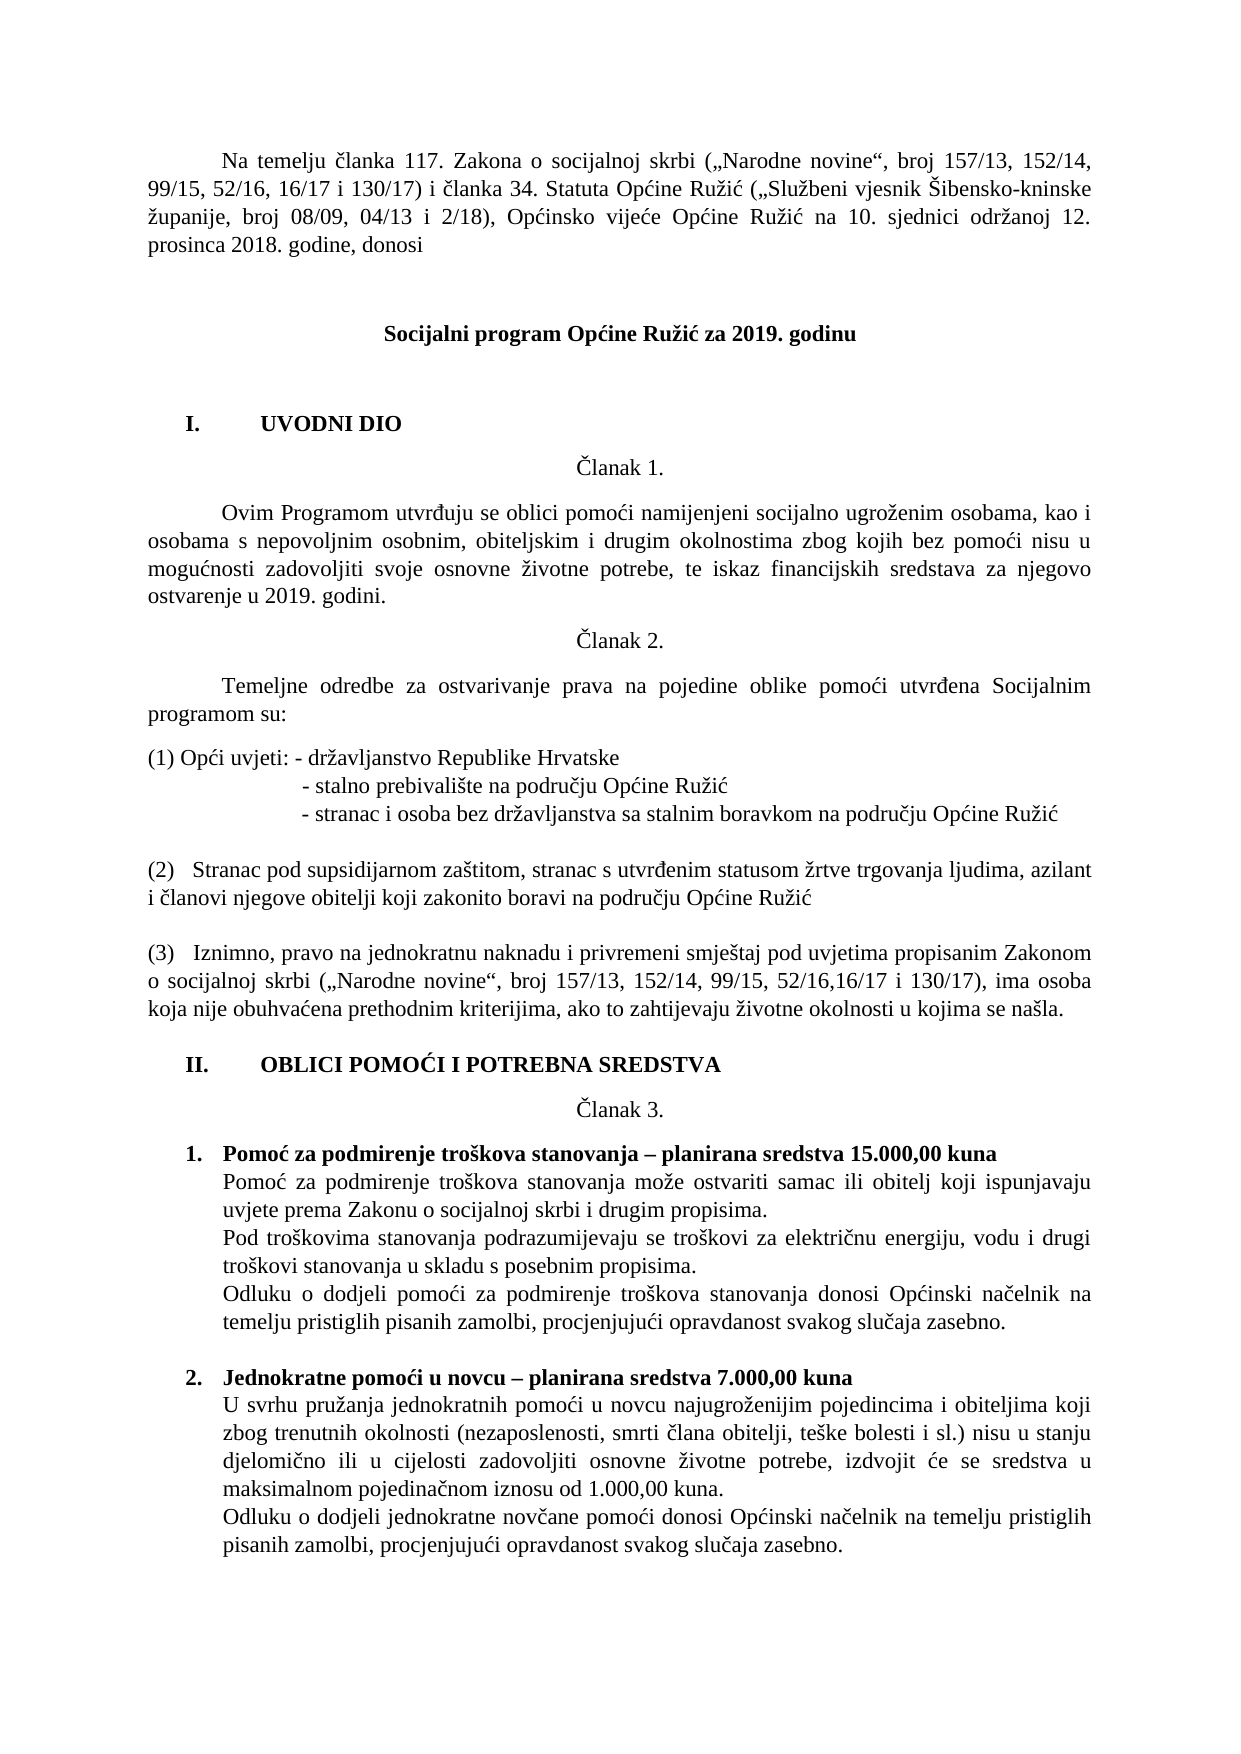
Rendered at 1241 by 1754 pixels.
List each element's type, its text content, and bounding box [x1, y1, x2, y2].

list Odluku o dodjeli pomoći za podmirenje troškova stanovanja donosi Općinski načelnik na temelju pristiglih pisanih zamolbi, procjenjujući opravdanost svakog slučaja zasebno. [223, 1280, 1093, 1334]
text - stalno prebivalište na području Općine Ružić [148, 772, 1093, 798]
text Članak 2. [148, 627, 1093, 653]
text Na temelju članka 117. Zakona o socijalnoj skrbi („Narodne novine“, broj 157/13, 152/14, 99/15, 52/16, 16/17 i 130/17) i članka 34. Statuta Općine Ružić („Službeni vjesnik Šibensko-kninske županije, broj 08/09, 04/13 i 2/18), Općinsko vijeće Općine Ružić na 10. sjednici održanoj 12. prosinca 2018. godine, donosi [148, 148, 1093, 258]
text Ovim Programom utvrđuju se oblici pomoći namijenjeni socijalno ugroženim osobama, kao i osobama s nepovoljnim osobnim, obiteljskim i drugim okolnostima zbog kojih bez pomoći nisu u mogućnosti zadovoljiti svoje osnovne životne potrebe, te iskaz financijskih sredstava za njegovo ostvarenje u 2019. godini. [148, 499, 1093, 609]
list Jednokratne pomoći u novcu – planirana sredstva 7.000,00 kuna [185, 1363, 1093, 1390]
list OBLICI POMOĆI I POTREBNA SREDSTVA [185, 1051, 1093, 1077]
text (3) Iznimno, pravo na jednokratnu naknadu i privremeni smještaj pod uvjetima propisanim Zakonom o socijalnoj skrbi („Narodne novine“, broj 157/13, 152/14, 99/15, 52/16,16/17 i 130/17), ima osoba koja nije obuhvaćena prethodnim kriterijima, ako to zahtijevaju životne okolnosti u kojima se našla. [148, 939, 1093, 1022]
list Pomoć za podmirenje troškova stanovanja može ostvariti samac ili obitelj koji ispunjavaju uvjete prema Zakonu o socijalnoj skrbi i drugim propisima. [223, 1168, 1093, 1222]
list Odluku o dodjeli jednokratne novčane pomoći donosi Općinski načelnik na temelju pristiglih pisanih zamolbi, procjenjujući opravdanost svakog slučaja zasebno. [223, 1503, 1093, 1557]
text (2) Stranac pod supsidijarnom zaštitom, stranac s utvrđenim statusom žrtve trgovanja ljudima, azilant i članovi njegove obitelji koji zakonito boravi na području Općine Ružić [148, 856, 1093, 910]
text Socijalni program Općine Ružić za 2019. godinu [148, 321, 1093, 347]
text - stranac i osoba bez državljanstva sa stalnim boravkom na području Općine Ružić [148, 800, 1093, 826]
text Članak 3. [148, 1096, 1093, 1122]
text Članak 1. [148, 454, 1093, 481]
list U svrhu pružanja jednokratnih pomoći u novcu najugroženijim pojedincima i obiteljima koji zbog trenutnih okolnosti (nezaposlenosti, smrti člana obitelji, teške bolesti i sl.) nisu u stanju djelomično ili u cijelosti zadovoljiti osnovne životne potrebe, izdvojit će se sredstva u maksimalnom pojedinačnom iznosu od 1.000,00 kuna. [223, 1391, 1093, 1502]
list UVODNI DIO [185, 410, 1093, 436]
list Pomoć za podmirenje troškova stanovanja – planirana sredstva 15.000,00 kuna [185, 1140, 1093, 1167]
list Pod troškovima stanovanja podrazumijevaju se troškovi za električnu energiju, vodu i drugi troškovi stanovanja u skladu s posebnim propisima. [223, 1224, 1093, 1278]
text (1) Opći uvjeti: - državljanstvo Republike Hrvatske [148, 744, 1093, 771]
text Temeljne odredbe za ostvarivanje prava na pojedine oblike pomoći utvrđena Socijalnim programom su: [148, 672, 1093, 726]
